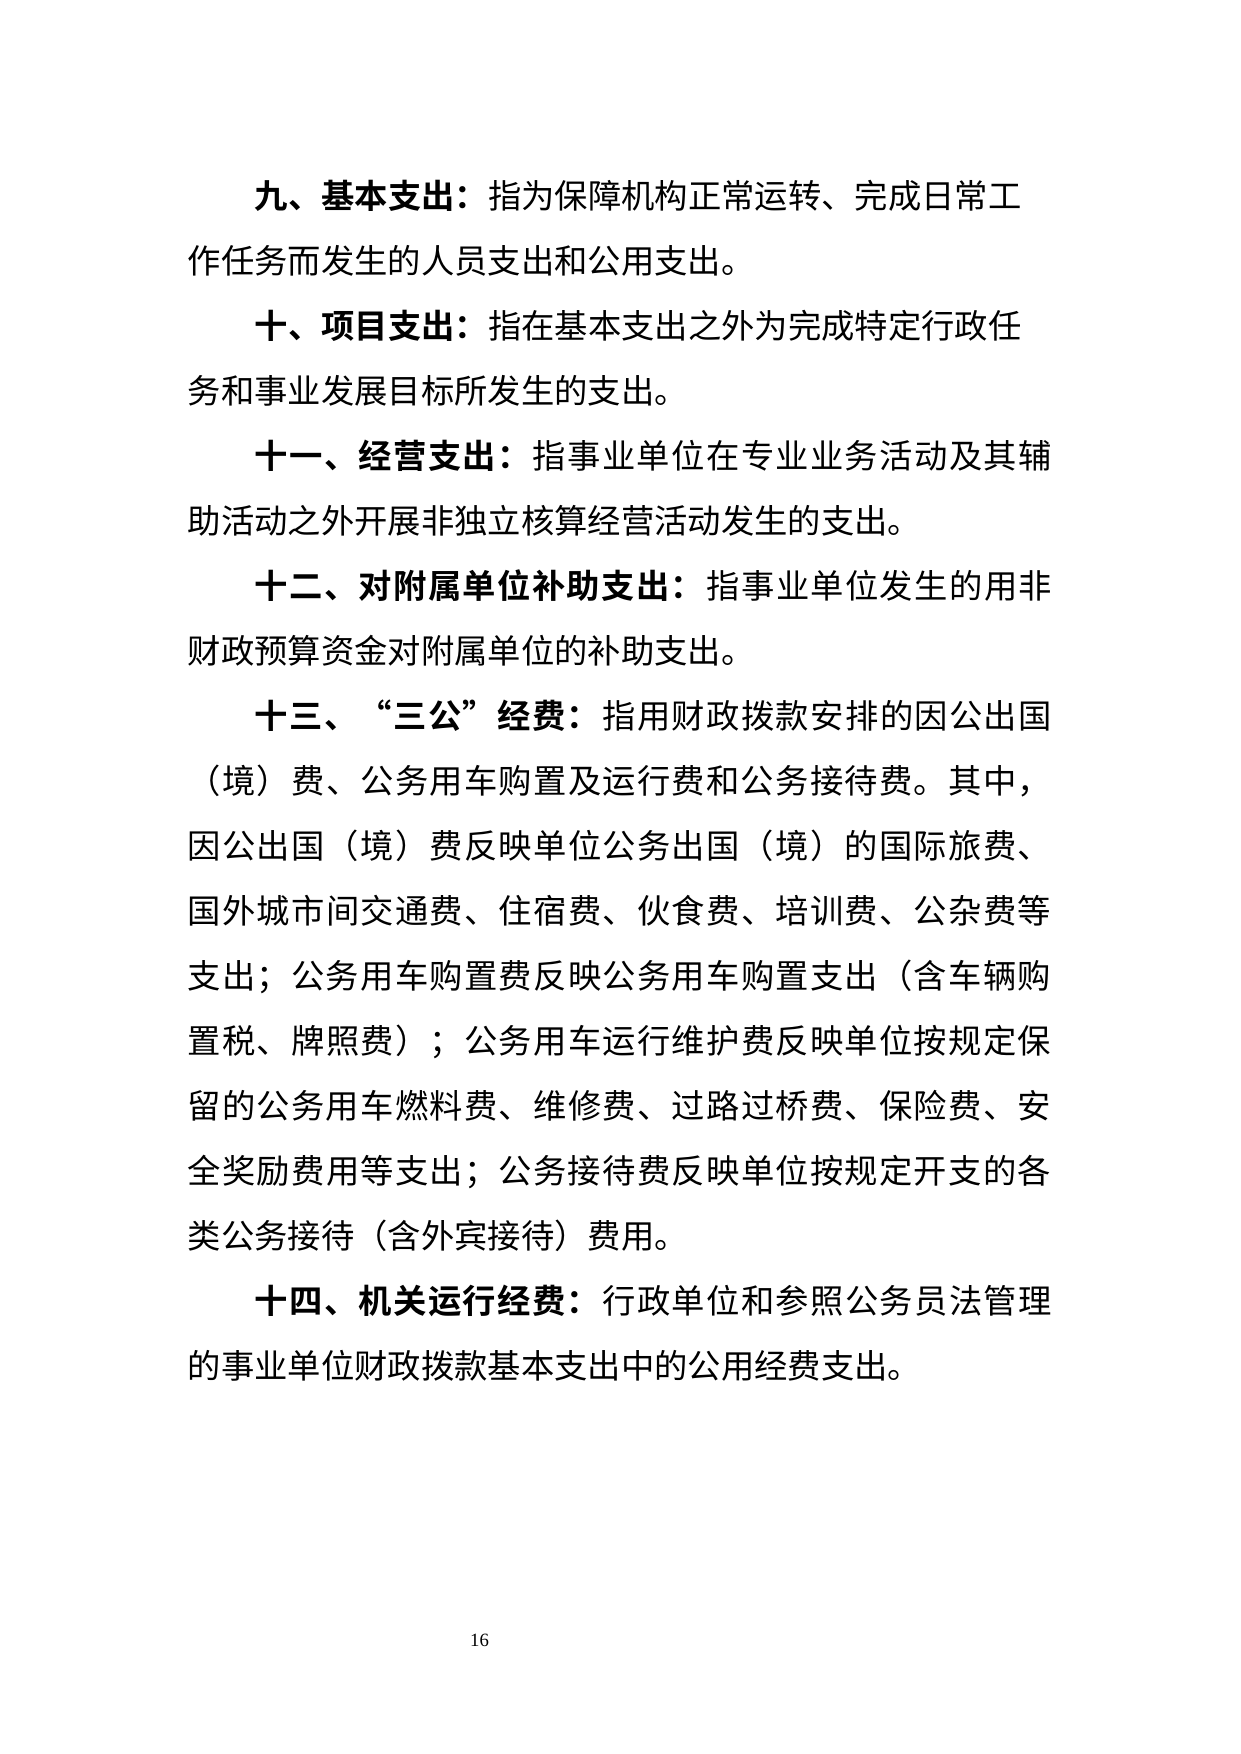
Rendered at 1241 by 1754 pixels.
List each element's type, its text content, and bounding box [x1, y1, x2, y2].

text 十三、“三公”经费：指用财政拨款安排的因公出国（境）费、公务用车购置及运行费和公务接待费。其中，因公出国（境）费反映单位公务出国（境）的国际旅费、国外城市间交通费、住宿费、伙食费、培训费、公杂费等支出；公务用车购置费反映公务用车购置支出（含车辆购置税、牌照费）；公务用车运行维护费反映单位按规定保留的公务用车燃料费、维修费、过路过桥费、保险费、安全奖励费用等支出；公务接待费反映单位按规定开支的各类公务接待（含外宾接待）费用。 [187, 682, 1053, 1267]
text 十二、对附属单位补助支出：指事业单位发生的用非财政预算资金对附属单位的补助支出。 [187, 552, 1053, 682]
text 九、基本支出：指为保障机构正常运转、完成日常工作任务而发生的人员支出和公用支出。 [187, 162, 1053, 292]
text 十、项目支出：指在基本支出之外为完成特定行政任务和事业发展目标所发生的支出。 [187, 292, 1053, 422]
text 十四、机关运行经费：行政单位和参照公务员法管理的事业单位财政拨款基本支出中的公用经费支出。 [187, 1267, 1053, 1397]
text 十一、经营支出：指事业单位在专业业务活动及其辅助活动之外开展非独立核算经营活动发生的支出。 [187, 422, 1053, 552]
